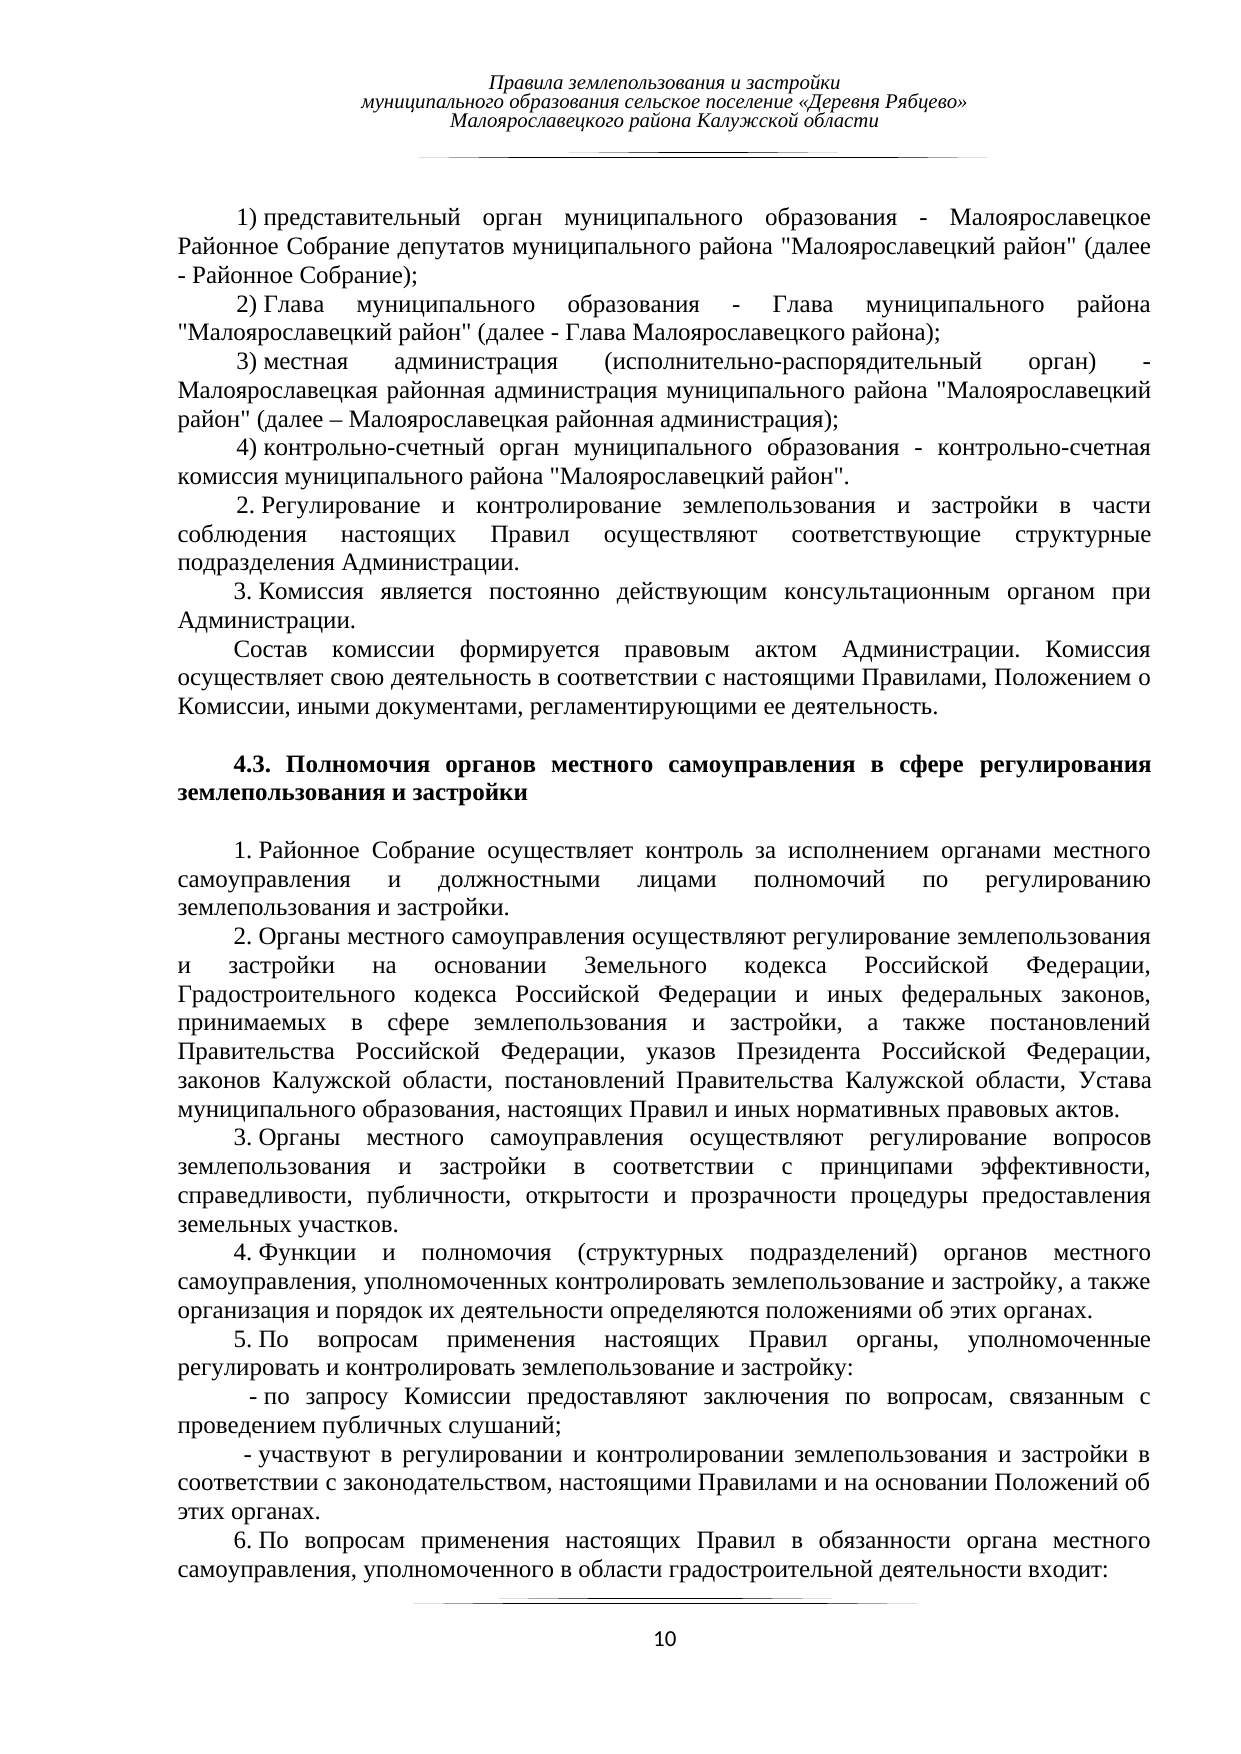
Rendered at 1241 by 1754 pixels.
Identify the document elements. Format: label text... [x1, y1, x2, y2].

text 3. Органы местного самоуправления осуществляют регулирование вопросов землепользования и застройки в соответствии с принципами эффективности, справедливости, публичности, открытости и прозрачности процедуры предоставления земельных участков. [177, 1122, 1152, 1237]
text 6. По вопросам применения настоящих Правил в обязанности органа местного самоуправления, уполномоченного в области градостроительной деятельности входит: [177, 1525, 1152, 1582]
text 3) местная администрация (исполнительно-распорядительный орган) - Малоярославецкая районная администрация муниципального района "Малоярославецкий район" (далее – Малоярославецкая районная администрация); [177, 346, 1152, 432]
text 1. Районное Собрание осуществляет контроль за исполнением органами местного самоуправления и должностными лицами полномочий по регулированию землепользования и застройки. [177, 835, 1152, 921]
text - участвуют в регулировании и контролировании землепользования и застройки в соответствии с законодательством, настоящими Правилами и на основании Положений об этих органах. [177, 1439, 1152, 1525]
text 4) контрольно-счетный орган муниципального образования - контрольно-счетная комиссия муниципального района "Малоярославецкий район". [177, 432, 1152, 490]
text 5. По вопросам применения настоящих Правил органы, уполномоченные регулировать и контролировать землепользование и застройку: [177, 1324, 1152, 1381]
text 2) Глава муниципального образования - Глава муниципального района "Малоярославецкий район" (далее - Глава Малоярославецкого района); [177, 289, 1152, 346]
text - по запросу Комиссии предоставляют заключения по вопросам, связанным с проведением публичных слушаний; [177, 1381, 1152, 1439]
text 3. Комиссия является постоянно действующим консультационным органом при Администрации. [177, 576, 1152, 634]
text 2. Органы местного самоуправления осуществляют регулирование землепользования и застройки на основании Земельного кодекса Российской Федерации, Градостроительного кодекса Российской Федерации и иных федеральных законов, принимаемых в сфере землепользования и застройки, а также постановлений Правительства Российской Федерации, указов Президента Российской Федерации, законов Калужской области, постановлений Правительства Калужской области, Устава муниципального образования, настоящих Правил и иных нормативных правовых актов. [177, 921, 1152, 1122]
text 2. Регулирование и контролирование землепользования и застройки в части соблюдения настоящих Правил осуществляют соответствующие структурные подразделения Администрации. [177, 490, 1152, 576]
text 1) представительный орган муниципального образования - Малоярославецкое Районное Собрание депутатов муниципального района "Малоярославецкий район" (далее - Районное Собрание); [177, 202, 1152, 289]
text Состав комиссии формируется правовым актом Администрации. Комиссия осуществляет свою деятельность в соответствии с настоящими Правилами, Положением о Комиссии, иными документами, регламентирующими ее деятельность. [177, 634, 1152, 720]
text 4.3. Полномочия органов местного самоуправления в сфере регулирования землепользования и застройки [177, 749, 1152, 806]
text 4. Функции и полномочия (структурных подразделений) органов местного самоуправления, уполномоченных контролировать землепользование и застройку, а также организация и порядок их деятельности определяются положениями об этих органах. [177, 1237, 1152, 1324]
